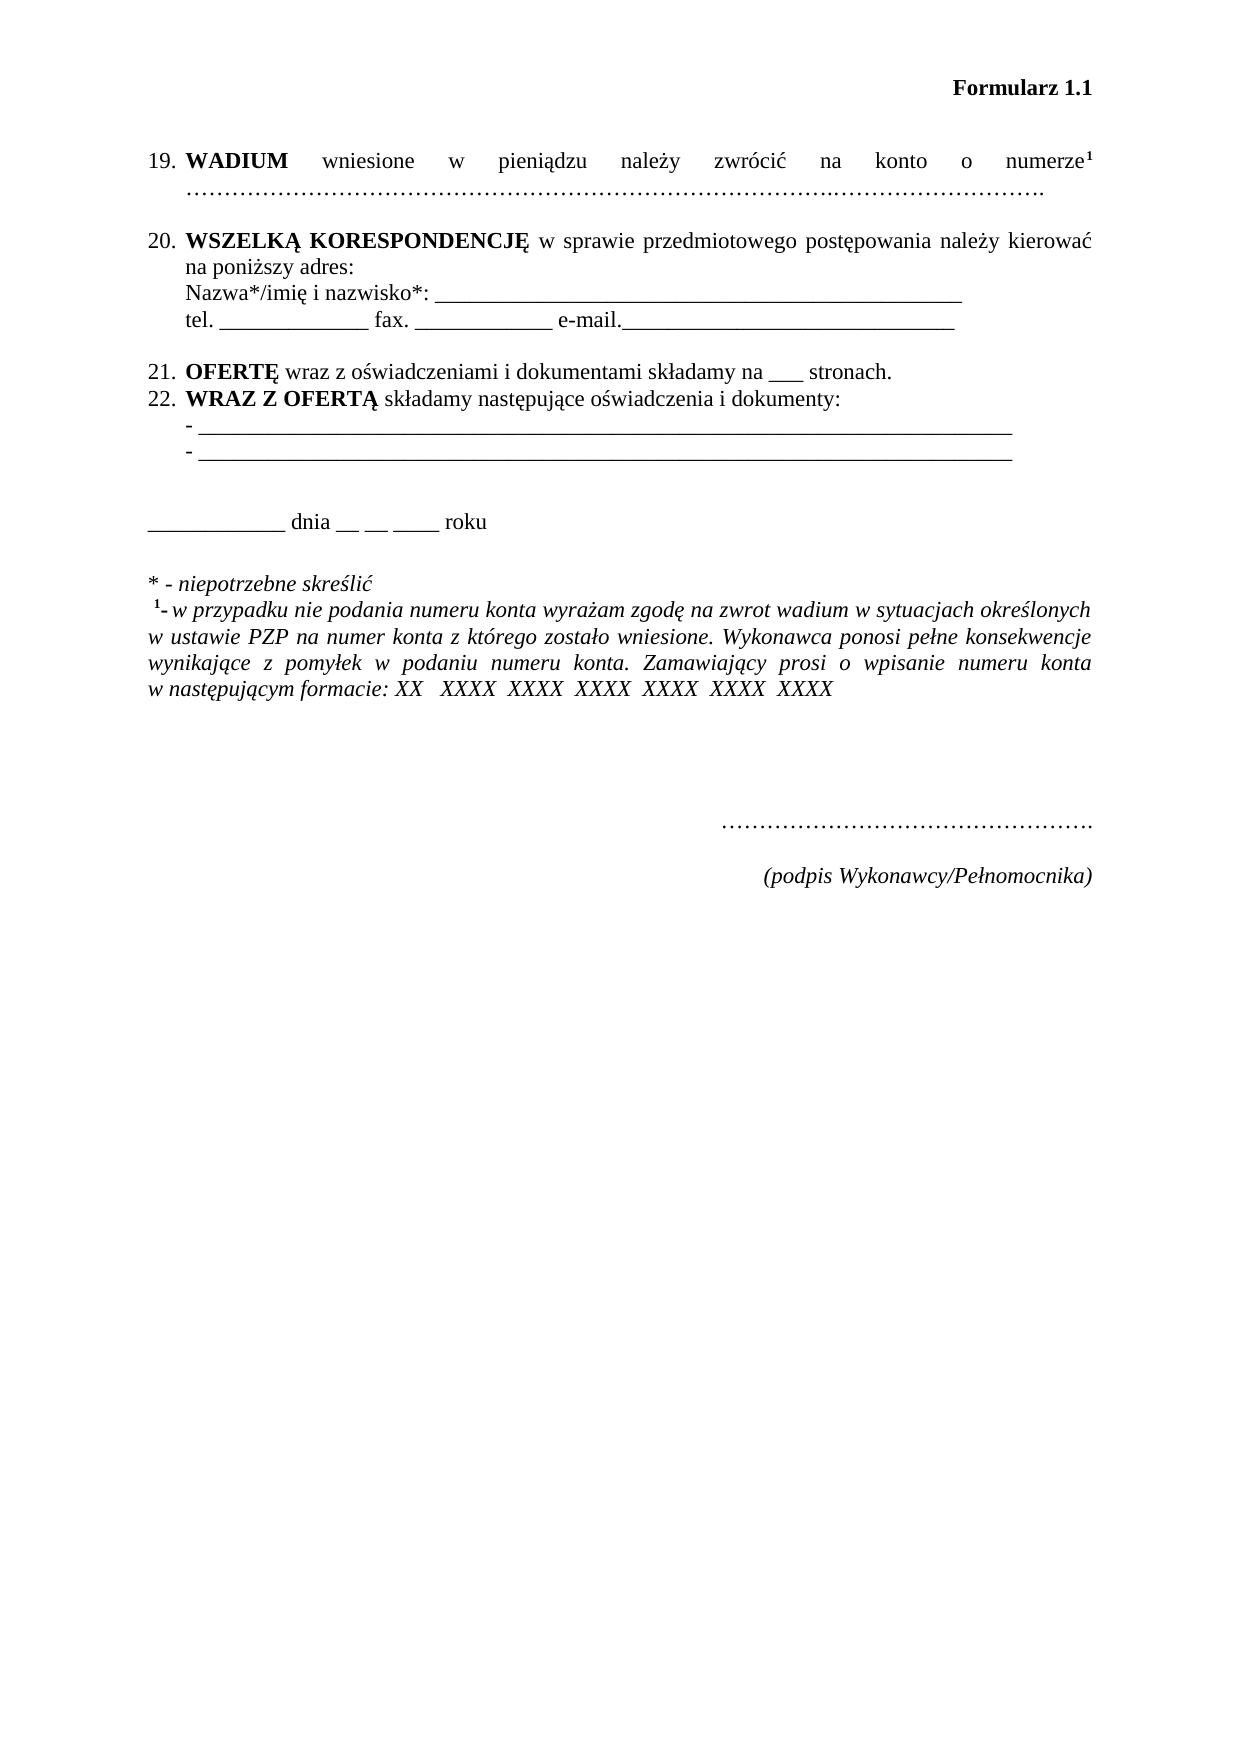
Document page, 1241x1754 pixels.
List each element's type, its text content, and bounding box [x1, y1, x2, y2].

text - _______________________________________________________________________ [185, 437, 1093, 464]
text tel. _____________ fax. ____________ e-mail._____________________________ [185, 306, 1093, 332]
text ____________ dnia __ __ ____ roku [148, 499, 1093, 535]
text - _______________________________________________________________________ [185, 411, 1093, 437]
text …………………………………………. [148, 807, 1093, 834]
list WRAZ Z OFERTĄ składamy następujące oświadczenia i dokumenty: [148, 385, 1093, 411]
text Nazwa*/imię i nazwisko*: ______________________________________________ [185, 279, 1093, 306]
text (podpis Wykonawcy/Pełnomocnika) [148, 862, 1093, 888]
list WSZELKĄ KORESPONDENCJĘ w sprawie przedmiotowego postępowania należy kierować na poniższy adres: [148, 227, 1093, 279]
list WADIUM wniesione w pieniądzu należy zwrócić na konto o numerze1 ………………………………………………………………………….………………………. [148, 148, 1093, 200]
list OFERTĘ wraz z oświadczeniami i dokumentami składamy na ___ stronach. [148, 358, 1093, 385]
text * - niepotrzebne skreślić [148, 570, 1093, 596]
text 1- w przypadku nie podania numeru konta wyrażam zgodę na zwrot wadium w sytuacjach określonych w ustawie PZP na numer konta z którego zostało wniesione. Wykonawca ponosi pełne konsekwencje wynikające z pomyłek w podaniu numeru konta. Zamawiający prosi o wpisanie numeru konta w następującym formacie: XX XXXX XXXX XXXX XXXX XXXX XXXX [148, 596, 1093, 702]
